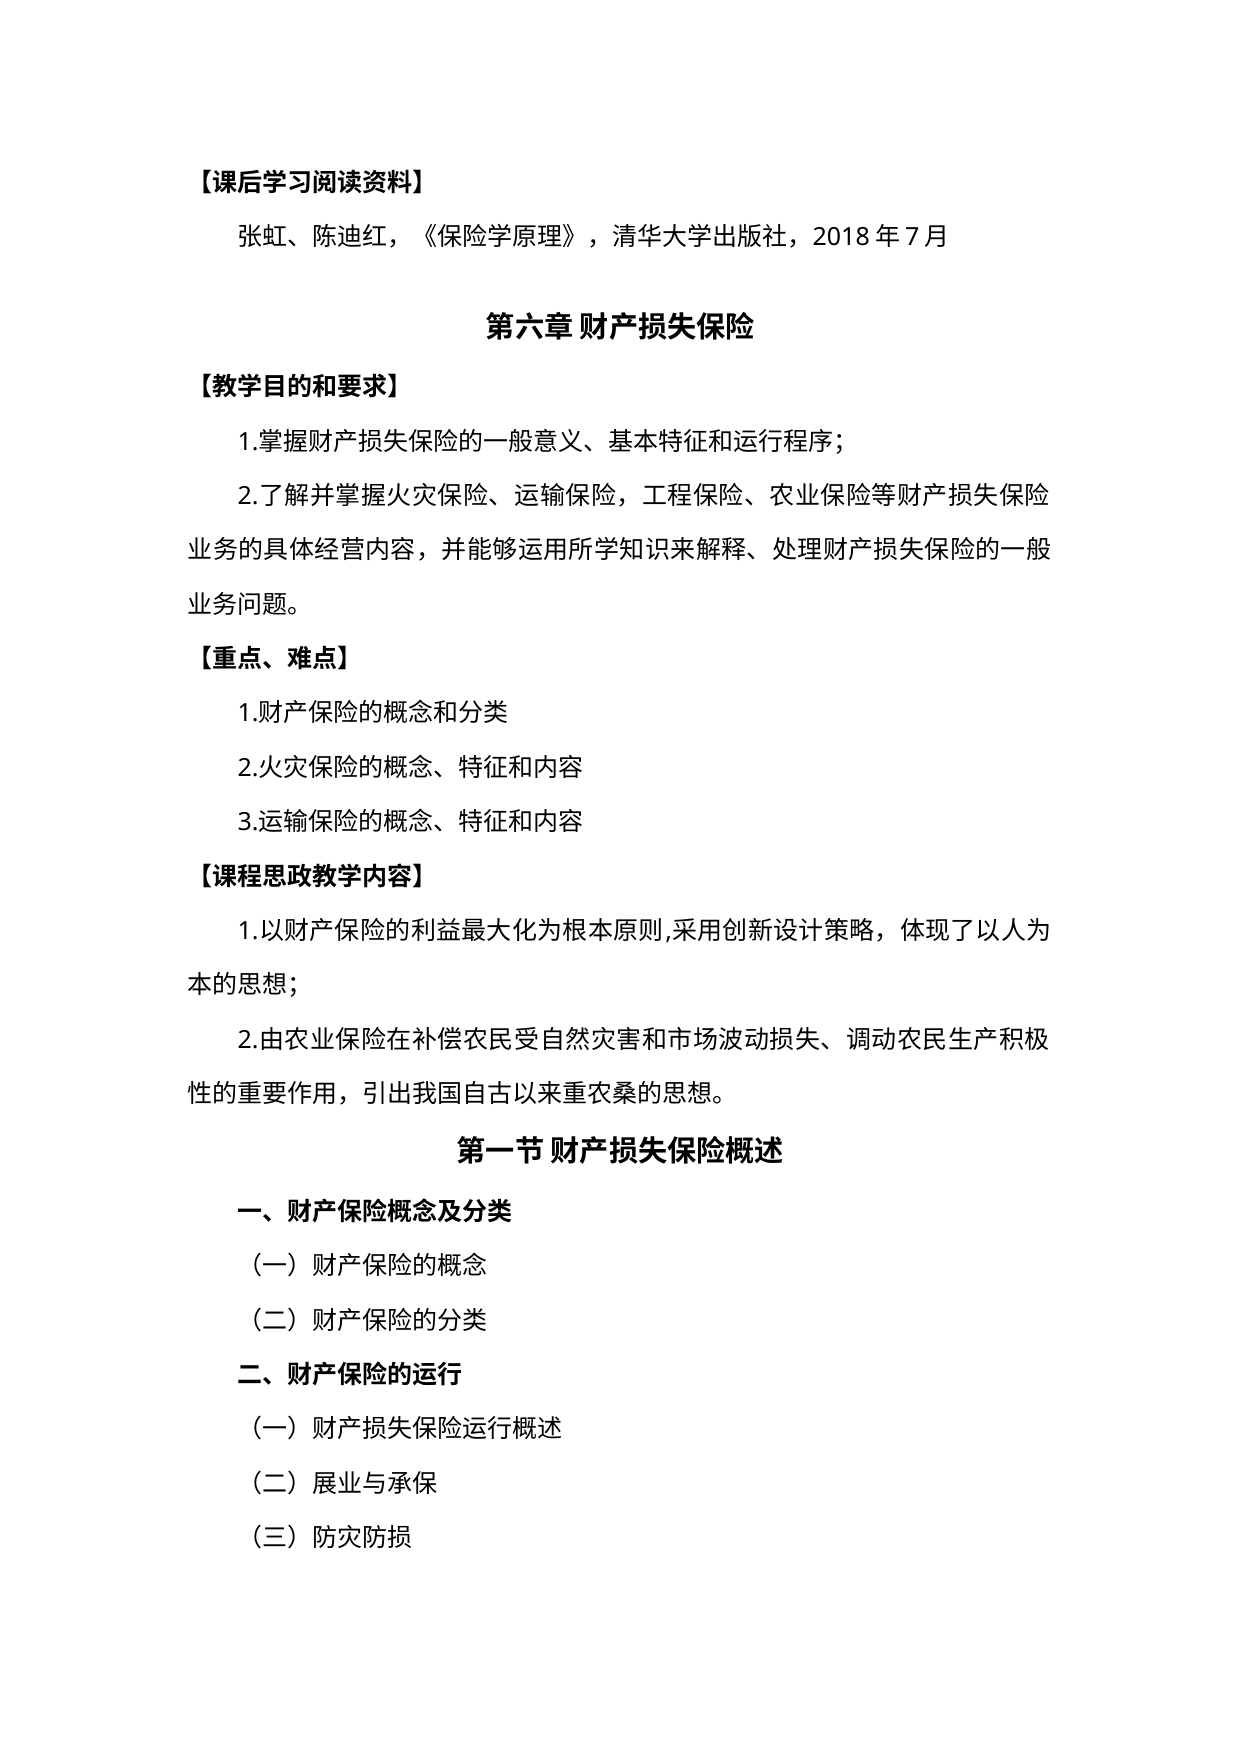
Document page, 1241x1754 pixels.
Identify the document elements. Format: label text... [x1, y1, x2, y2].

text 【重点、难点】 [187, 638, 1053, 675]
text 2.火灾保险的概念、特征和内容 [187, 747, 1053, 783]
text 【课程思政教学内容】 [187, 856, 1053, 892]
text （二）展业与承保 [187, 1463, 1053, 1499]
text （二）财产保险的分类 [187, 1300, 1053, 1336]
text 2.由农业保险在补偿农民受自然灾害和市场波动损失、调动农民生产积极性的重要作用，引出我国自古以来重农桑的思想。 [187, 1019, 1053, 1110]
text 第一节 财产损失保险概述 [187, 1128, 1053, 1170]
text 1.以财产保险的利益最大化为根本原则,采用创新设计策略，体现了以人为本的思想； [187, 910, 1053, 1001]
text （一）财产保险的概念 [187, 1246, 1053, 1282]
text 3.运输保险的概念、特征和内容 [187, 802, 1053, 838]
text 二、财产保险的运行 [187, 1354, 1053, 1391]
text 【教学目的和要求】 [187, 367, 1053, 403]
text 第六章 财产损失保险 [187, 303, 1053, 346]
text 一、财产保险概念及分类 [187, 1191, 1053, 1228]
text 1.掌握财产损失保险的一般意义、基本特征和运行程序； [187, 421, 1053, 457]
text （三）防灾防损 [187, 1518, 1053, 1554]
text 【课后学习阅读资料】 [187, 162, 1053, 198]
text （一）财产损失保险运行概述 [187, 1409, 1053, 1445]
text 2.了解并掌握火灾保险、运输保险，工程保险、农业保险等财产损失保险业务的具体经营内容，并能够运用所学知识来解释、处理财产损失保险的一般业务问题。 [187, 475, 1053, 620]
text 张虹、陈迪红，《保险学原理》，清华大学出版社，2018年7月 [187, 216, 1053, 253]
text 1.财产保险的概念和分类 [187, 693, 1053, 729]
